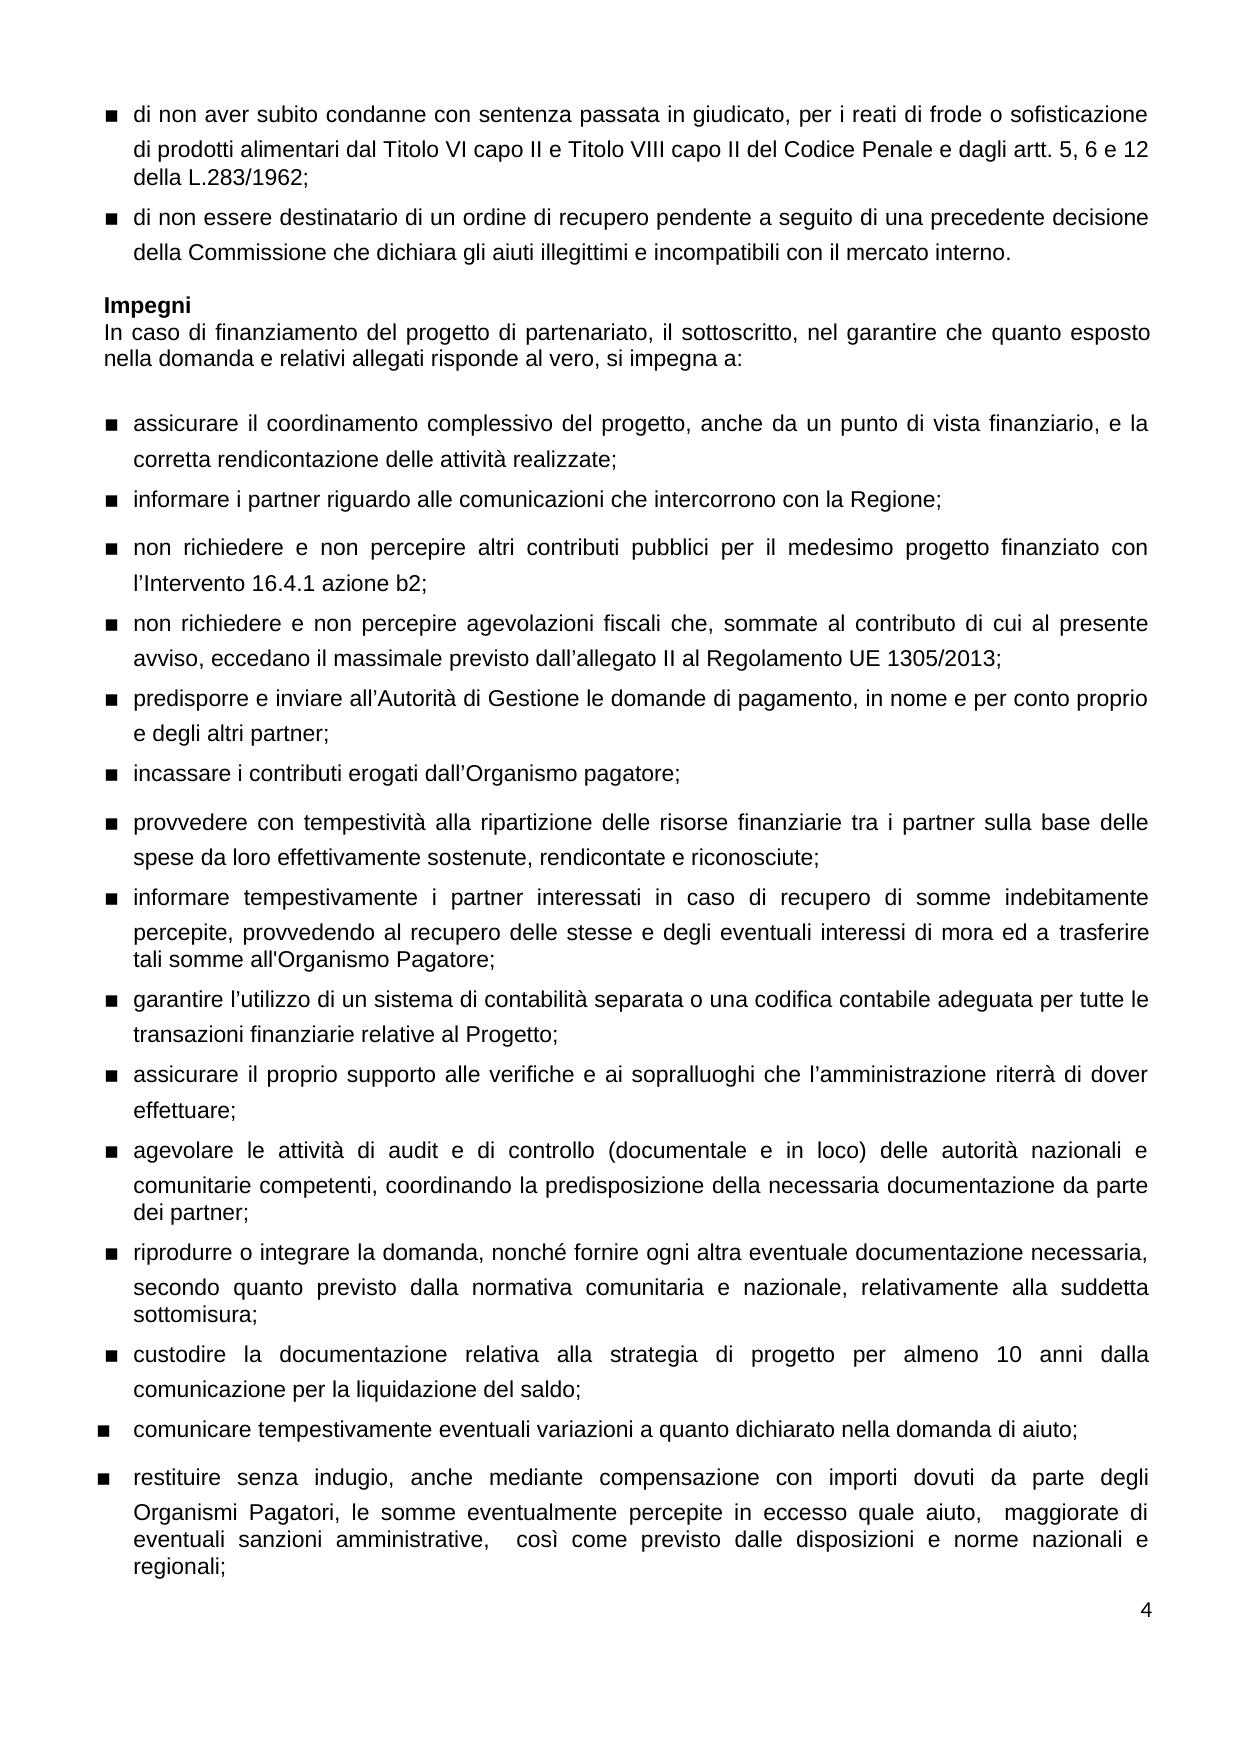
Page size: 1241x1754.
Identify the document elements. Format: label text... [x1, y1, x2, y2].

list di non aver subito condanne con sentenza passata in giudicato, per i reati di frode o sofisticazione di prodotti alimentari dal Titolo VI capo II e Titolo VIII capo II del Codice Penale e dagli artt. 5, 6 e 12 della L.283/1962; [103, 89, 1149, 190]
list informare tempestivamente i partner interessati in caso di recupero di somme indebitamente percepite, provvedendo al recupero delle stesse e degli eventuali interessi di mora ed a trasferire tali somme all'Organismo Pagatore; [103, 871, 1149, 973]
list di non essere destinatario di un ordine di recupero pendente a seguito di una precedente decisione della Commissione che dichiara gli aiuti illegittimi e incompatibili con il mercato interno. [103, 191, 1149, 265]
list custodire la documentazione relativa alla strategia di progetto per almeno 10 anni dalla comunicazione per la liquidazione del saldo; [103, 1329, 1149, 1403]
text In caso di finanziamento del progetto di partenariato, il sottoscritto, nel garantire che quanto esposto nella domanda e relativi allegati risponde al vero, si impegna a: [103, 319, 1152, 372]
list incassare i contributi erogati dall’Organismo pagatore; [103, 747, 1149, 794]
list agevolare le attività di audit e di controllo (documentale e in loco) delle autorità nazionali e comunitarie competenti, coordinando la predisposizione della necessaria documentazione da parte dei partner; [103, 1124, 1149, 1225]
list non richiedere e non percepire altri contributi pubblici per il medesimo progetto finanziato con l’Intervento 16.4.1 azione b2; [103, 522, 1149, 596]
text Impegni [103, 292, 1152, 319]
list provvedere con tempestività alla ripartizione delle risorse finanziarie tra i partner sulla base delle spese da loro effettivamente sostenute, rendicontate e riconosciute; [103, 796, 1149, 870]
list non richiedere e non percepire agevolazioni fiscali che, sommate al contributo di cui al presente avviso, eccedano il massimale previsto dall’allegato II al Regolamento UE 1305/2013; [103, 597, 1149, 671]
list assicurare il proprio supporto alle verifiche e ai sopralluoghi che l’amministrazione riterrà di dover effettuare; [103, 1049, 1149, 1123]
list predisporre e inviare all’Autorità di Gestione le domande di pagamento, in nome e per conto proprio e degli altri partner; [103, 672, 1149, 746]
list informare i partner riguardo alle comunicazioni che intercorrono con la Regione; [103, 473, 1149, 520]
list comunicare tempestivamente eventuali variazioni a quanto dichiarato nella domanda di aiuto; [96, 1403, 1149, 1451]
list assicurare il coordinamento complessivo del progetto, anche da un punto di vista finanziario, e la corretta rendicontazione delle attività realizzate; [103, 398, 1149, 472]
list garantire l’utilizzo di un sistema di contabilità separata o una codifica contabile adeguata per tutte le transazioni finanziarie relative al Progetto; [103, 974, 1149, 1048]
list restituire senza indugio, anche mediante compensazione con importi dovuti da parte degli Organismi Pagatori, le somme eventualmente percepite in eccesso quale aiuto, maggiorate di eventuali sanzioni amministrative, così come previsto dalle disposizioni e norme nazionali e regionali; [96, 1452, 1149, 1579]
list riprodurre o integrare la domanda, nonché fornire ogni altra eventuale documentazione necessaria, secondo quanto previsto dalla normativa comunitaria e nazionale, relativamente alla suddetta sottomisura; [103, 1226, 1149, 1328]
